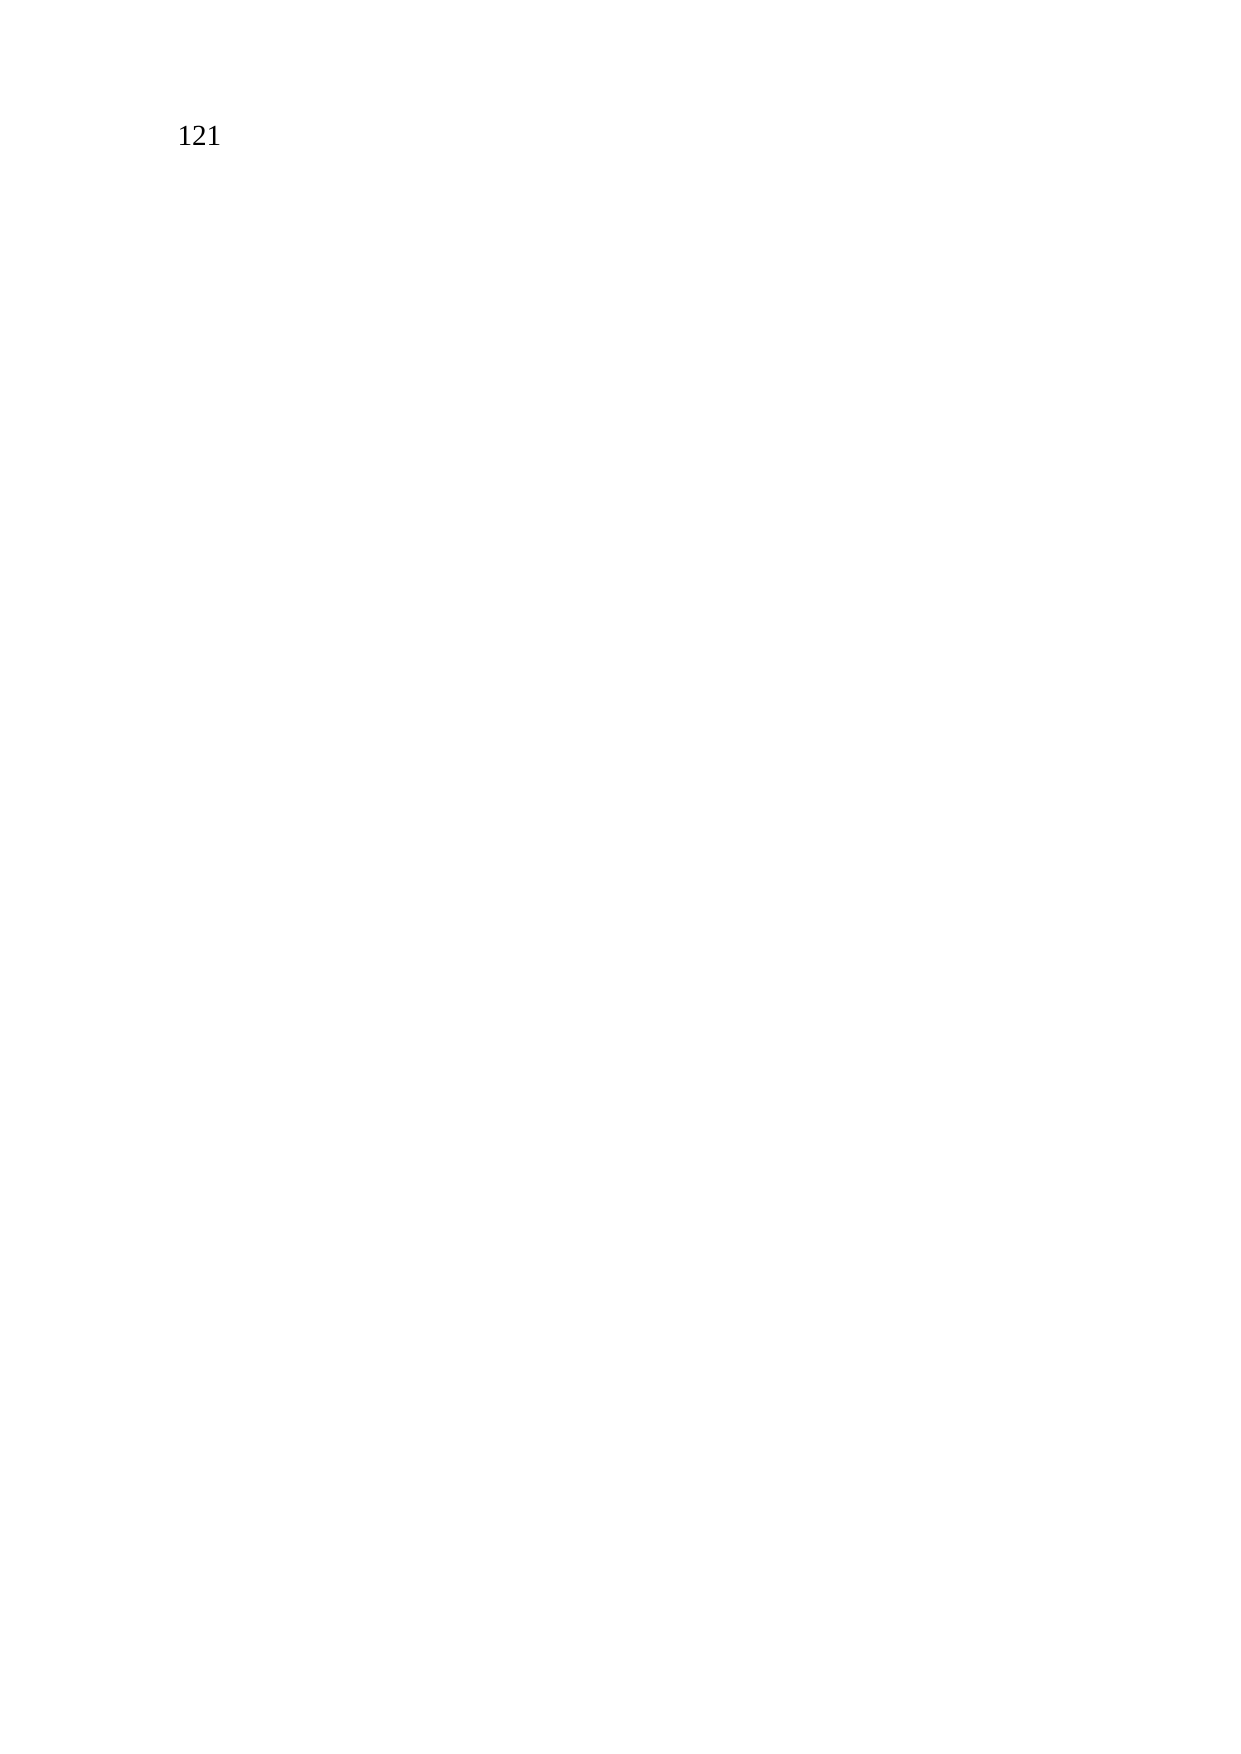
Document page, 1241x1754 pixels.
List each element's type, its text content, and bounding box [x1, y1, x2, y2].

text 121 [177, 118, 1181, 152]
